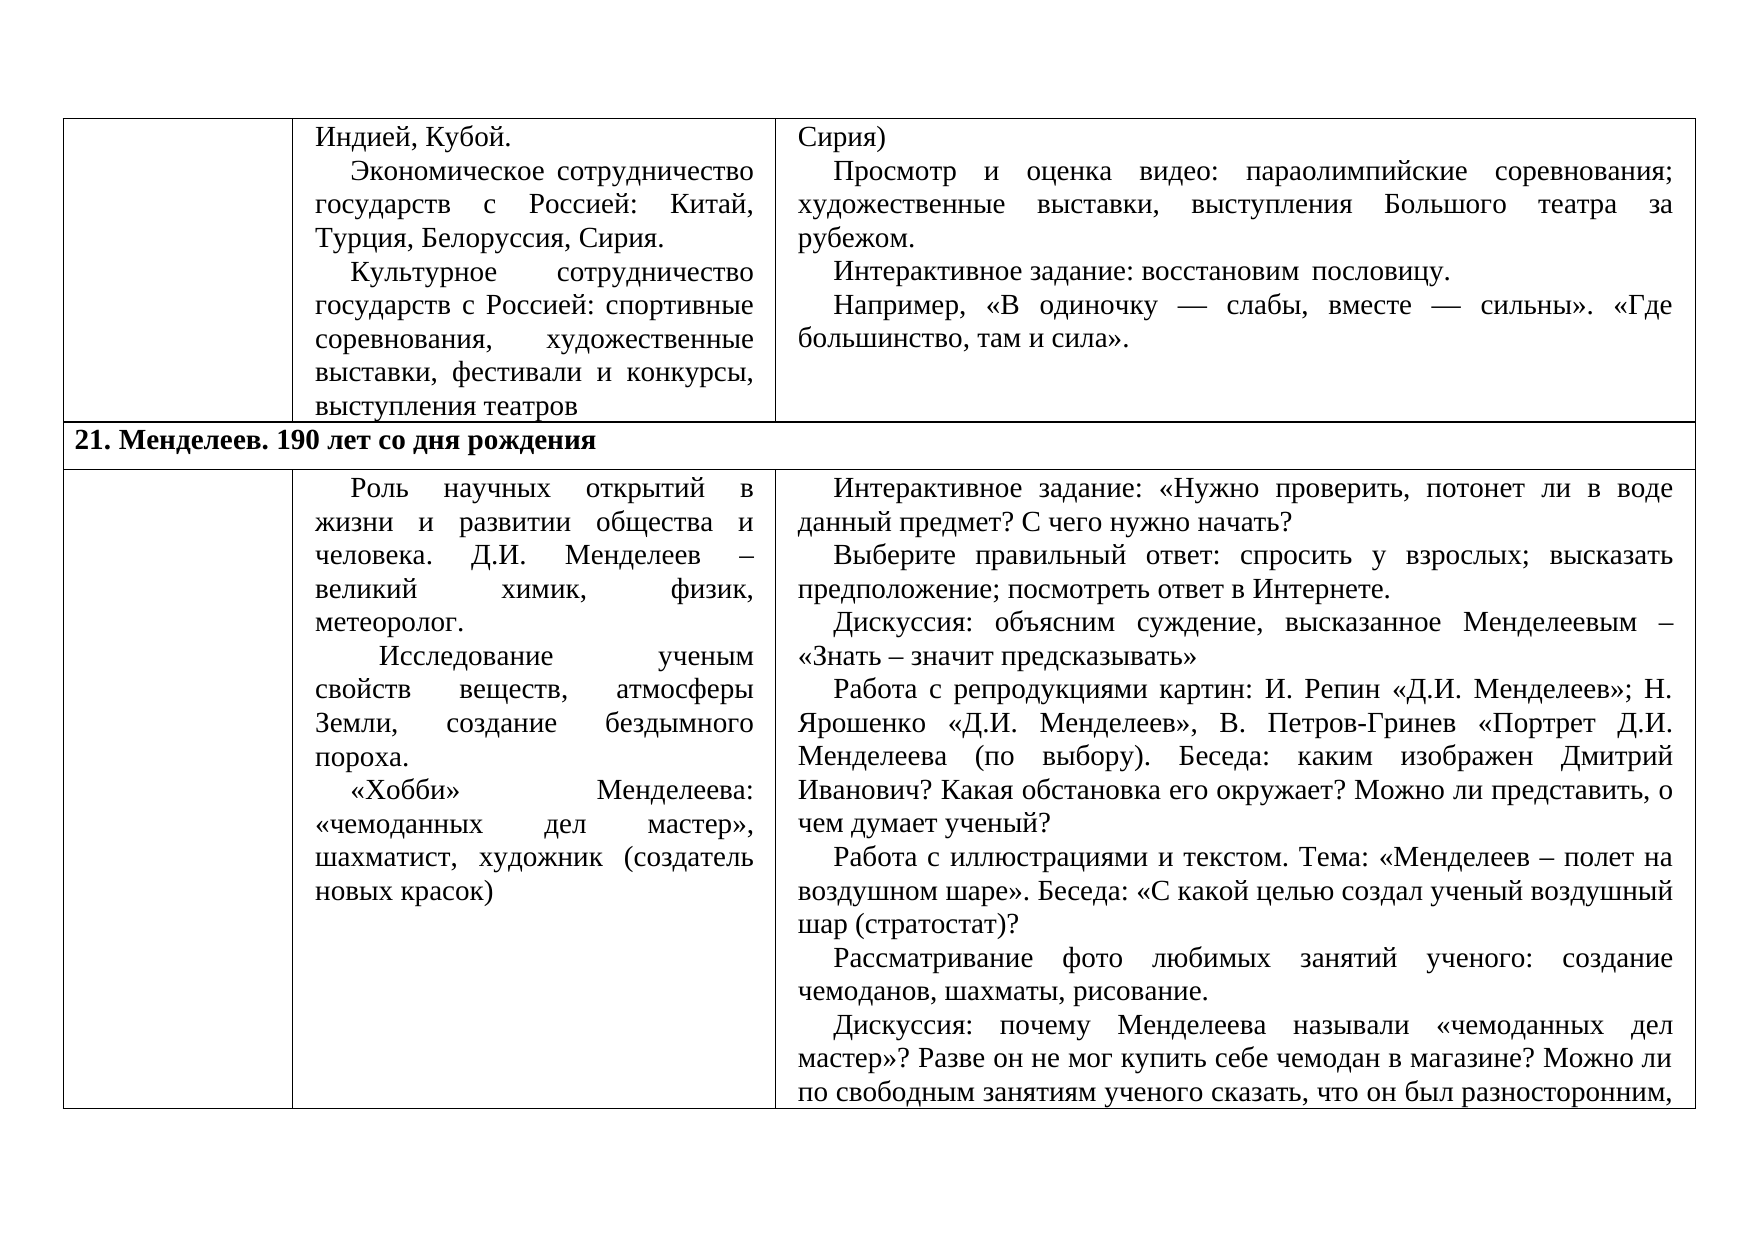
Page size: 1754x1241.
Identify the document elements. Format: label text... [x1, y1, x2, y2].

table_cell 21. Менделеев. 190 лет со дня рождения [64, 423, 1695, 469]
table_cell [64, 470, 292, 1107]
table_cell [293, 119, 775, 421]
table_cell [293, 470, 775, 1107]
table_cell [776, 119, 1695, 421]
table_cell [776, 470, 1695, 1107]
table_cell [64, 119, 292, 421]
